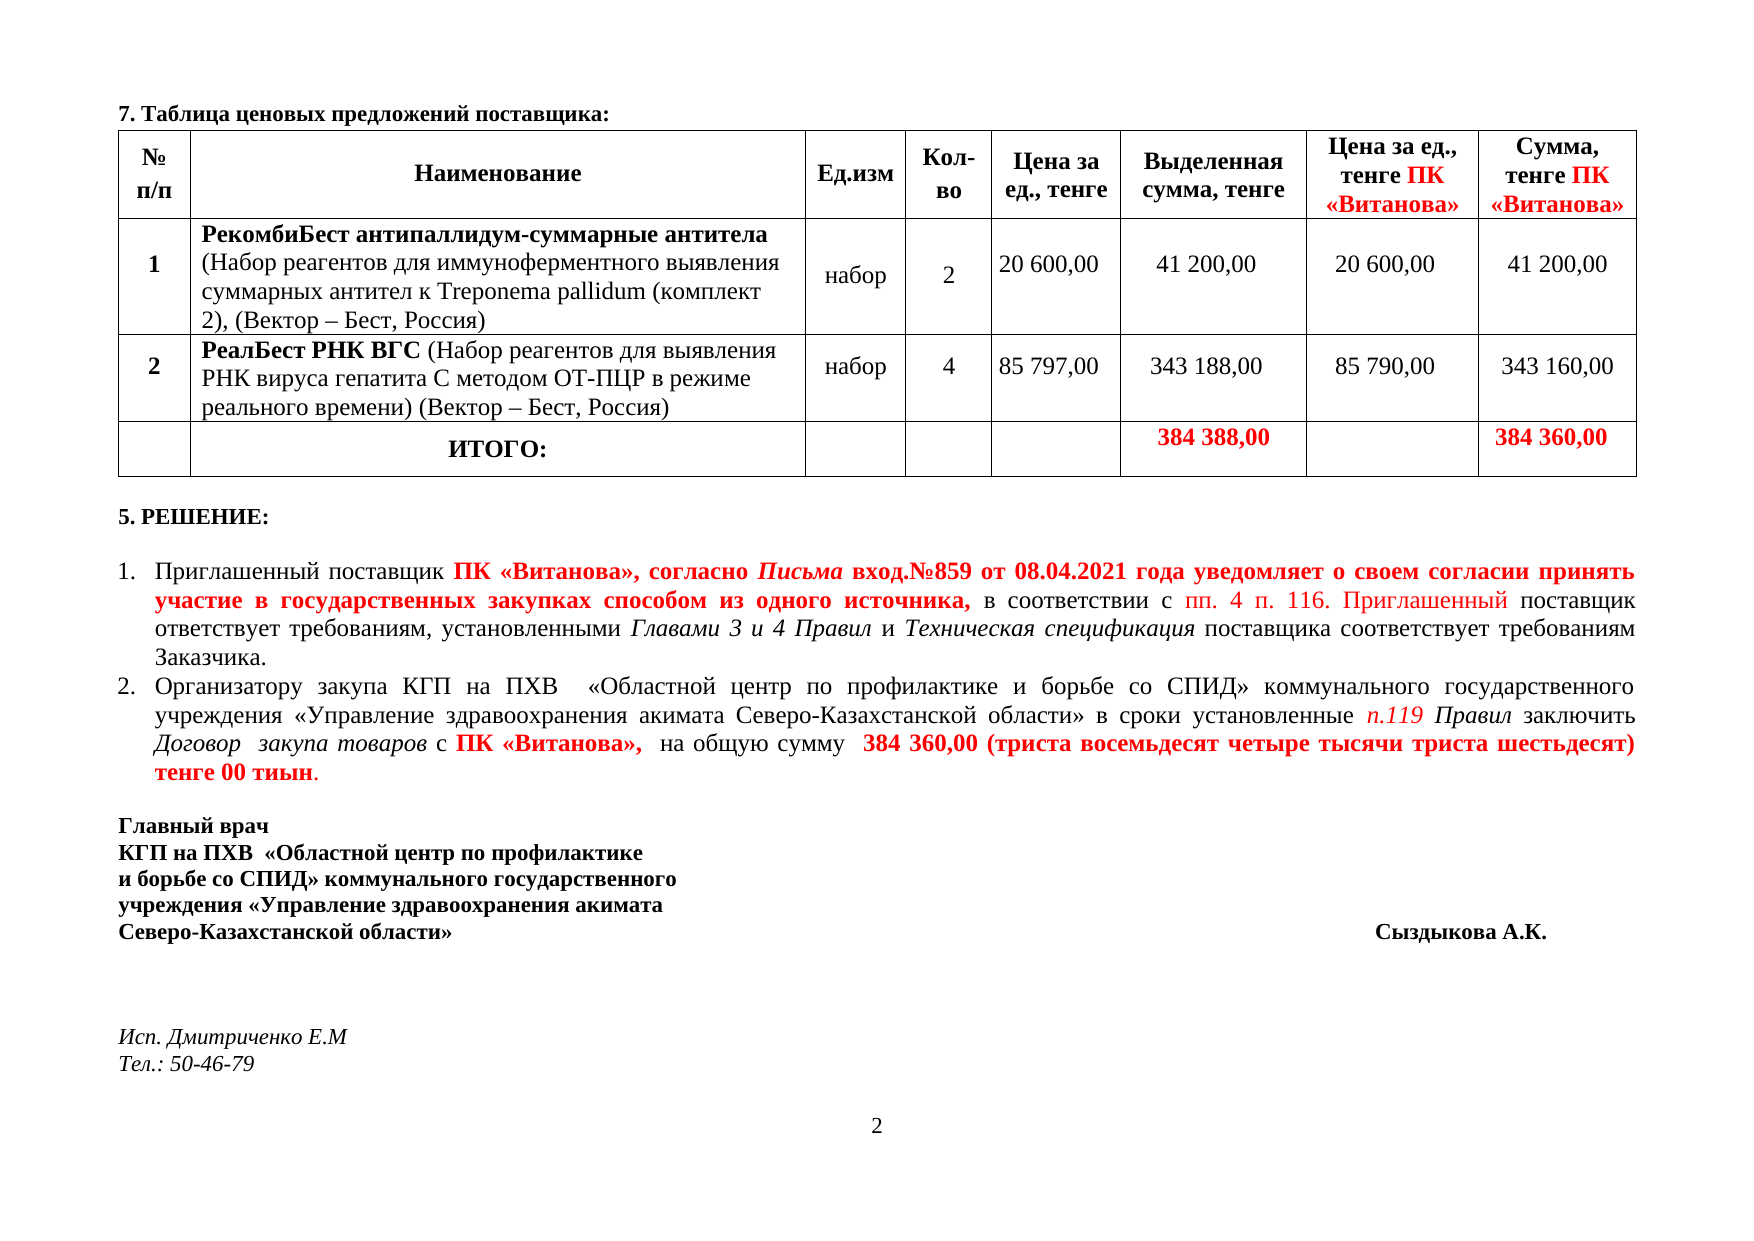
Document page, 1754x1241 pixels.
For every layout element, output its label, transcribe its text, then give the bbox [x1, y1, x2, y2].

table_cell 20 600,00 [992, 219, 1120, 334]
table_cell РеалБест РНК ВГС (Набор реагентов для выявления РНК вируса гепатита С методом ОТ-ПЦР в режиме реального времени) (Вектор – Бест, Россия) [191, 335, 805, 421]
table_cell 41 200,00 [1121, 219, 1306, 334]
table_cell 41 200,00 [1479, 219, 1636, 334]
table_header Кол-во [906, 131, 991, 218]
table_header Наименование [191, 131, 805, 218]
table_cell [806, 422, 905, 476]
table_cell 384 360,00 [1479, 422, 1636, 476]
text Исп. Дмитриченко Е.М [118, 1023, 1636, 1049]
table_header Выделенная сумма, тенге [1121, 131, 1306, 218]
text Северо-Казахстанской области» Сыздыкова А.К. [118, 918, 1636, 944]
table_cell 85 797,00 [992, 335, 1120, 421]
table_header Ед.изм [806, 131, 905, 218]
text и борьбе со СПИД» коммунального государственного [118, 865, 1636, 891]
text 5. РЕШЕНИЕ: [118, 503, 1636, 530]
table_cell 4 [906, 335, 991, 421]
table_cell [1307, 422, 1478, 476]
table_header Цена за ед., тенге [992, 131, 1120, 218]
text Тел.: 50-46-79 [118, 1049, 1636, 1076]
text КГП на ПХВ «Областной центр по профилактике [118, 839, 1636, 865]
table_cell 1 [119, 219, 190, 334]
text Главный врач [118, 812, 1636, 839]
table_cell [119, 422, 190, 476]
text 7. Таблица ценовых предложений поставщика: [118, 100, 1636, 127]
table_cell ИТОГО: [191, 422, 805, 476]
table_cell РекомбиБест антипаллидум-суммарные антитела (Набор реагентов для иммуноферментного выявления суммарных антител к Treponema pallidum (комплект 2), (Вектор – Бест, Россия) [191, 219, 805, 334]
table_cell 2 [119, 335, 190, 421]
table_cell [992, 422, 1120, 476]
table_cell 20 600,00 [1307, 219, 1478, 334]
list Организатору закупа КГП на ПХВ «Областной центр по профилактике и борьбе со СПИД» коммунального государственного учреждения «Управление здравоохранения акимата Северо-Казахстанской области» в сроки установленные п.119 Правил заключить Договор закупа товаров с ПК «Витанова», на общую сумму 384 360,00 (триста восемьдесят четыре тысячи триста шестьдесят) тенге 00 тиын. [117, 671, 1636, 786]
table_header Сумма, тенге ПК «Витанова» [1479, 131, 1636, 218]
table_cell набор [806, 219, 905, 334]
list Приглашенный поставщик ПК «Витанова», согласно Письма вход.№859 от 08.04.2021 года уведомляет о своем согласии принять участие в государственных закупках способом из одного источника, в соответствии с пп. 4 п. 116. Приглашенный поставщик ответствует требованиям, установленными Главами 3 и 4 Правил и Техническая спецификация поставщика соответствует требованиям Заказчика. [117, 556, 1636, 671]
table_cell 343 160,00 [1479, 335, 1636, 421]
table_cell 2 [906, 219, 991, 334]
text учреждения «Управление здравоохранения акимата [118, 891, 1636, 918]
table_header Цена за ед., тенге ПК «Витанова» [1307, 131, 1478, 218]
table_cell 384 388,00 [1121, 422, 1306, 476]
table_cell [906, 422, 991, 476]
table_cell 85 790,00 [1307, 335, 1478, 421]
table_cell 343 188,00 [1121, 335, 1306, 421]
table_cell набор [806, 335, 905, 421]
table_header № п/п [119, 131, 190, 218]
